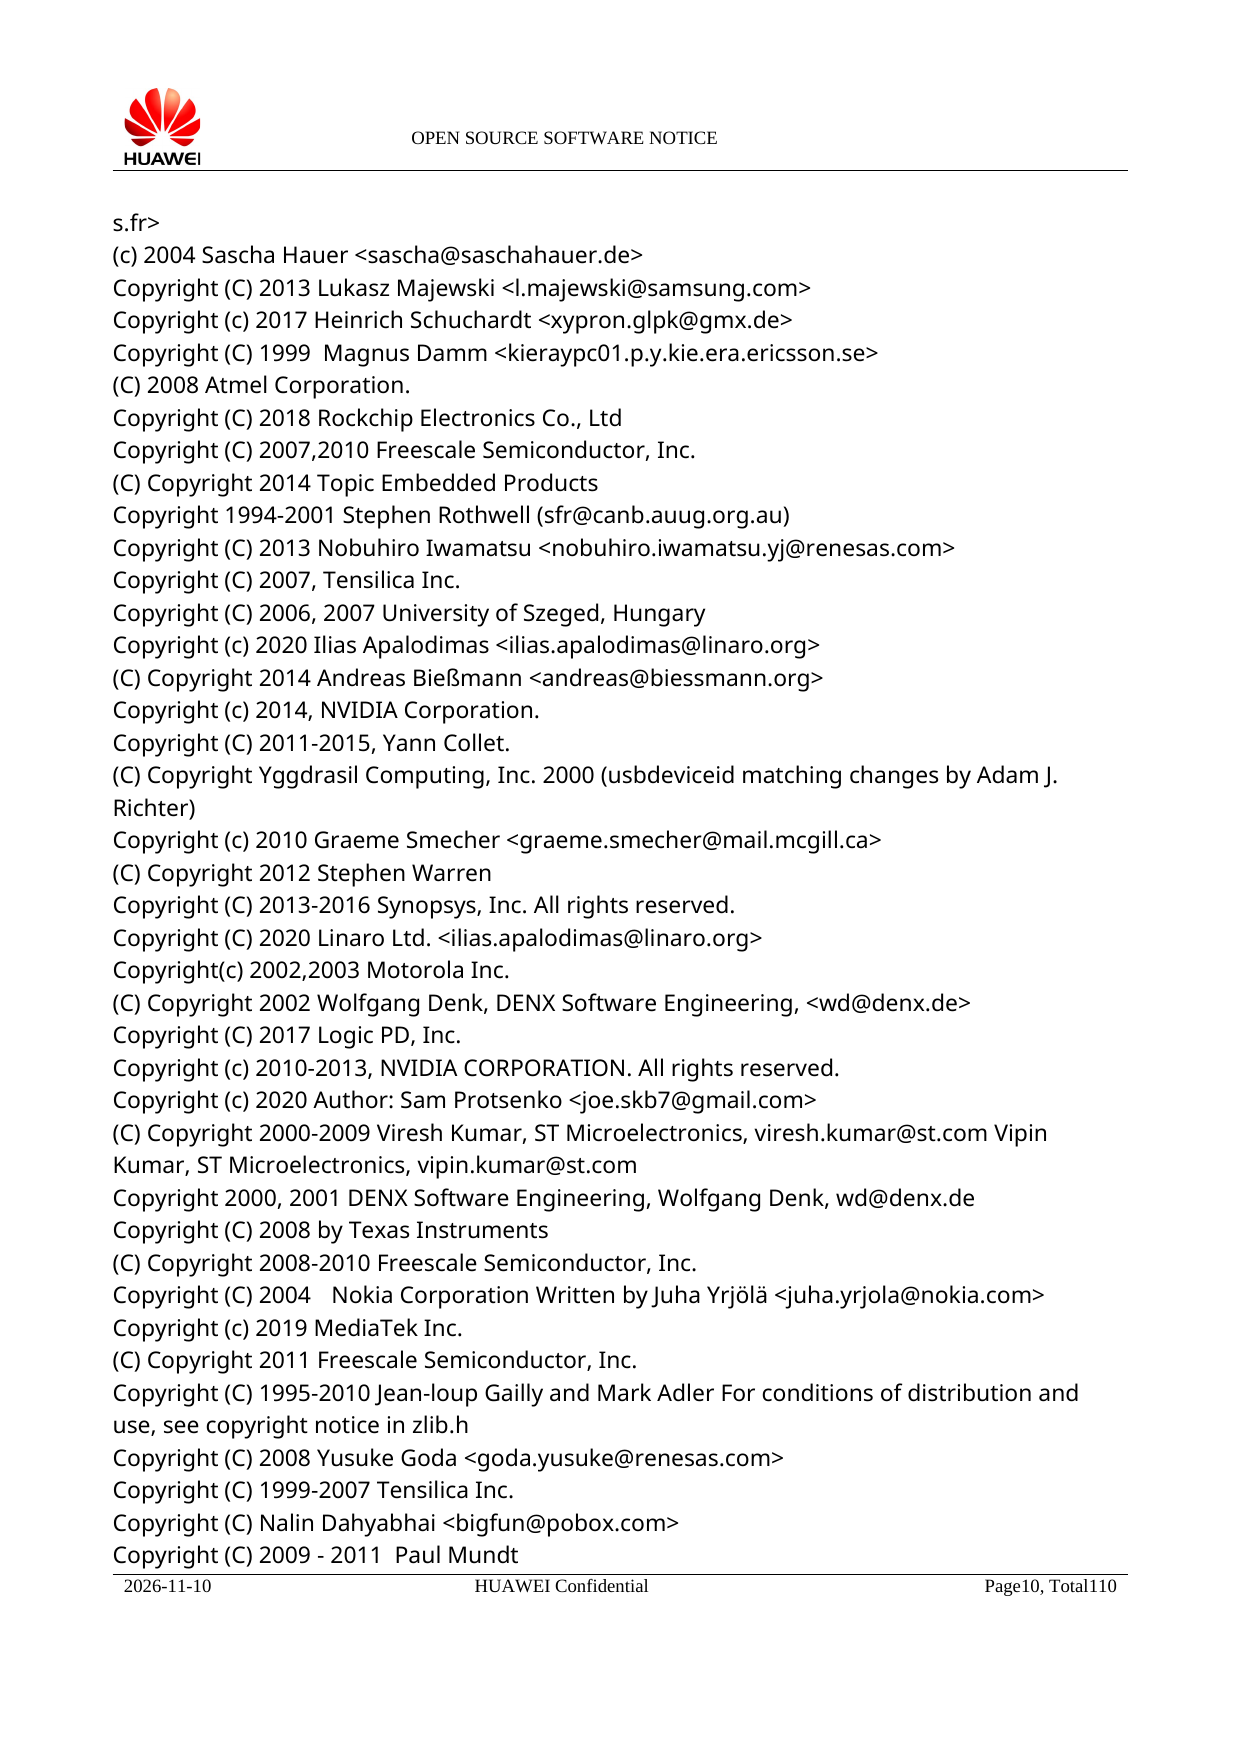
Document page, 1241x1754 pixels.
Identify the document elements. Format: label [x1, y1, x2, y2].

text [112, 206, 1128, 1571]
picture [124, 88, 201, 165]
